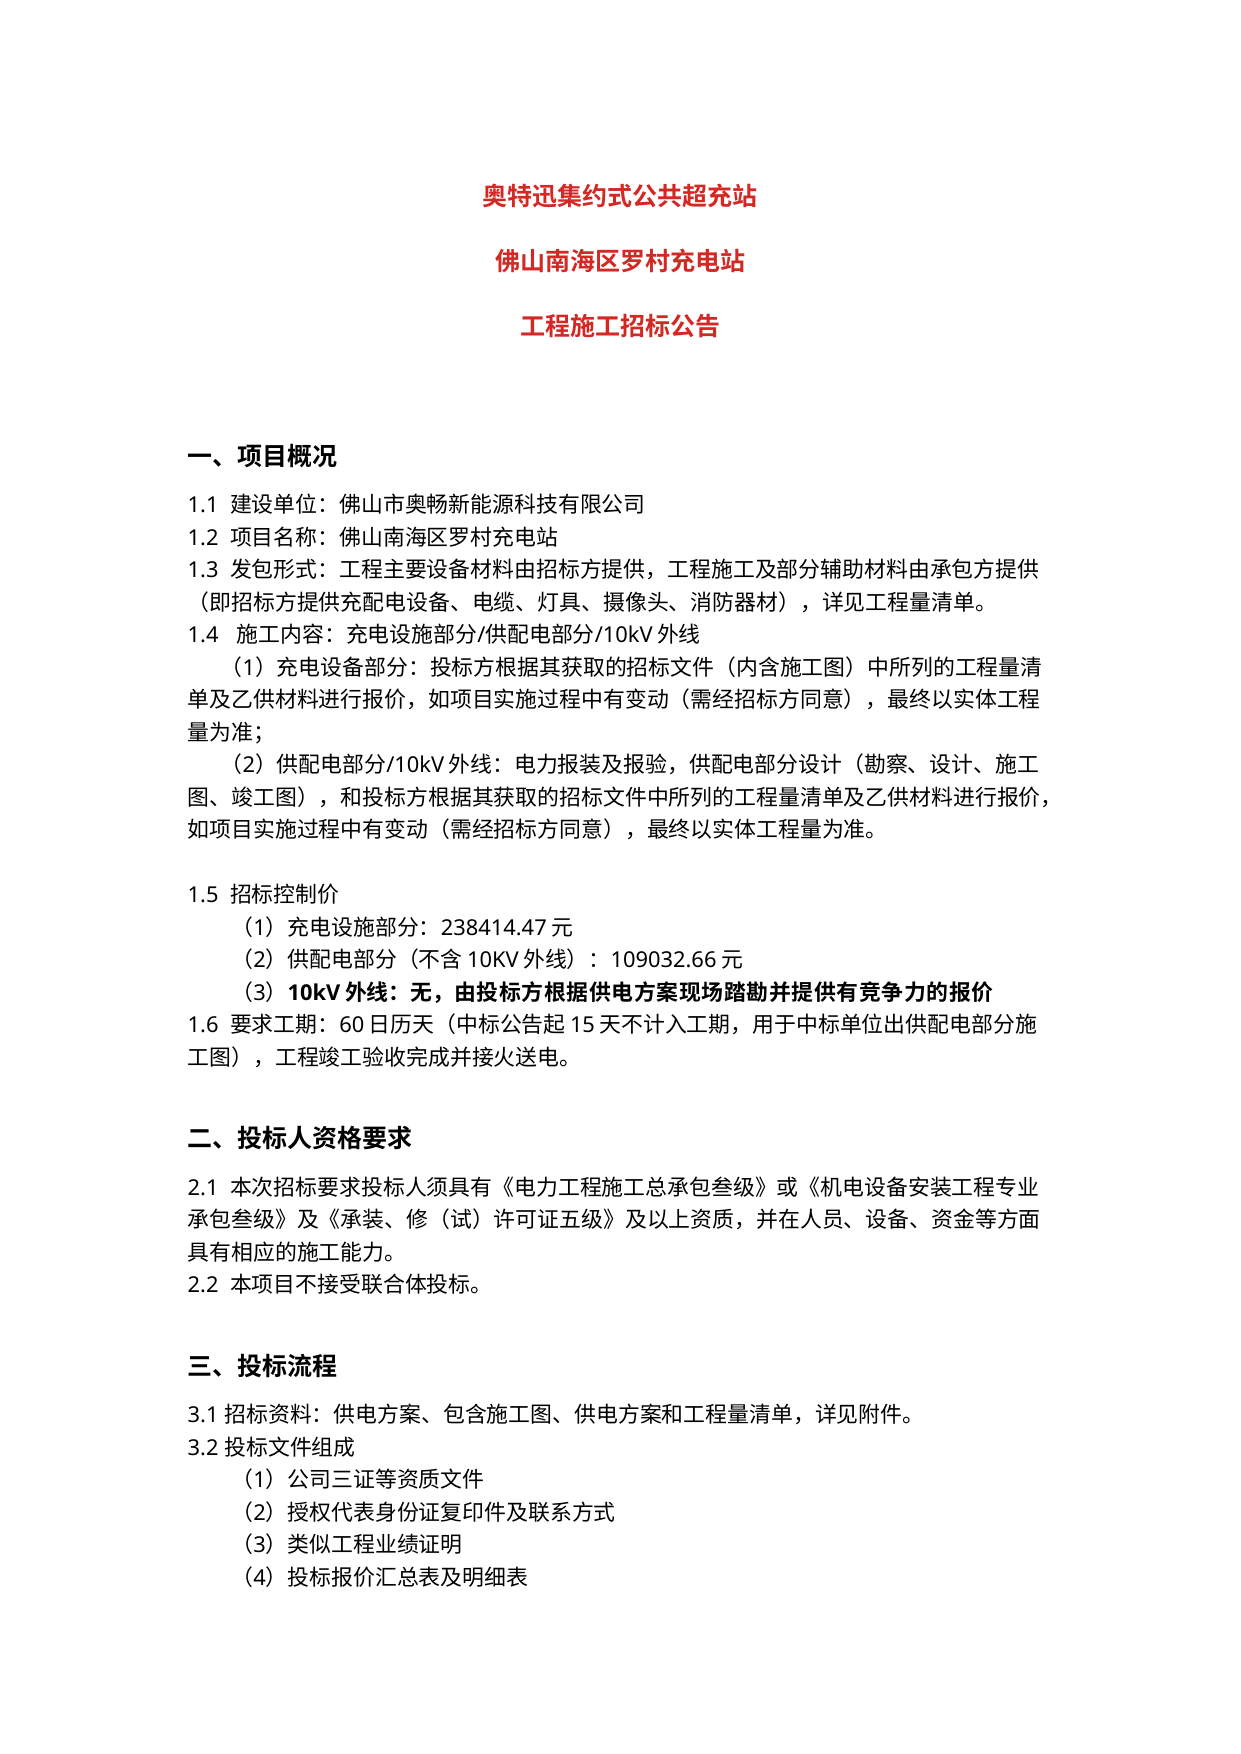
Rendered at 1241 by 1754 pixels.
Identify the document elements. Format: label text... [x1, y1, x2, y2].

text （1）充电设施部分：238414.47元 [187, 909, 1053, 942]
list 施工内容：充电设施部分/供配电部分/10kV外线 [187, 617, 1053, 649]
text 1.3 发包形式：工程主要设备材料由招标方提供，工程施工及部分辅助材料由承包方提供（即招标方提供充配电设备、电缆、灯具、摄像头、消防器材），详见工程量清单。 [187, 552, 1053, 617]
text 3.2 投标文件组成 [187, 1429, 1053, 1462]
text （4）投标报价汇总表及明细表 [187, 1559, 1053, 1592]
text 2.2 本项目不接受联合体投标。 [187, 1267, 1053, 1299]
text 佛山南海区罗村充电站 [187, 227, 1053, 292]
text 1.6 要求工期：60日历天（中标公告起15天不计入工期，用于中标单位出供配电部分施工图），工程竣工验收完成并接火送电。 [187, 1007, 1053, 1072]
text （3）类似工程业绩证明 [187, 1527, 1053, 1559]
text （1）公司三证等资质文件 [187, 1462, 1053, 1494]
text 奥特迅集约式公共超充站 [187, 162, 1053, 227]
text （2）供配电部分/10kV外线：电力报装及报验，供配电部分设计（勘察、设计、施工图、竣工图），和投标方根据其获取的招标文件中所列的工程量清单及乙供材料进行报价，如项目实施过程中有变动（需经招标方同意），最终以实体工程量为准。 [187, 747, 1053, 844]
text 1.2 项目名称：佛山南海区罗村充电站 [187, 519, 1053, 552]
text 3.1 招标资料：供电方案、包含施工图、供电方案和工程量清单，详见附件。 [187, 1397, 1053, 1429]
text 2.1 本次招标要求投标人须具有《电力工程施工总承包叁级》或《机电设备安装工程专业承包叁级》及《承装、修（试）许可证五级》及以上资质，并在人员、设备、资金等方面具有相应的施工能力。 [187, 1169, 1053, 1267]
text 1.5 招标控制价 [187, 877, 1053, 909]
text 二、投标人资格要求 [187, 1104, 1053, 1169]
text （2）授权代表身份证复印件及联系方式 [187, 1494, 1053, 1527]
text 一、项目概况 [187, 422, 1053, 487]
text 1.1 建设单位：佛山市奥畅新能源科技有限公司 [187, 487, 1053, 519]
text （2）供配电部分（不含10KV外线）：109032.66元 [187, 942, 1053, 974]
text （3）10kV外线：无，由投标方根据供电方案现场踏勘并提供有竞争力的报价 [187, 974, 1053, 1007]
text （1）充电设备部分：投标方根据其获取的招标文件（内含施工图）中所列的工程量清单及乙供材料进行报价，如项目实施过程中有变动（需经招标方同意），最终以实体工程量为准； [187, 649, 1053, 747]
text 工程施工招标公告 [187, 292, 1053, 357]
text 三、投标流程 [187, 1332, 1053, 1397]
